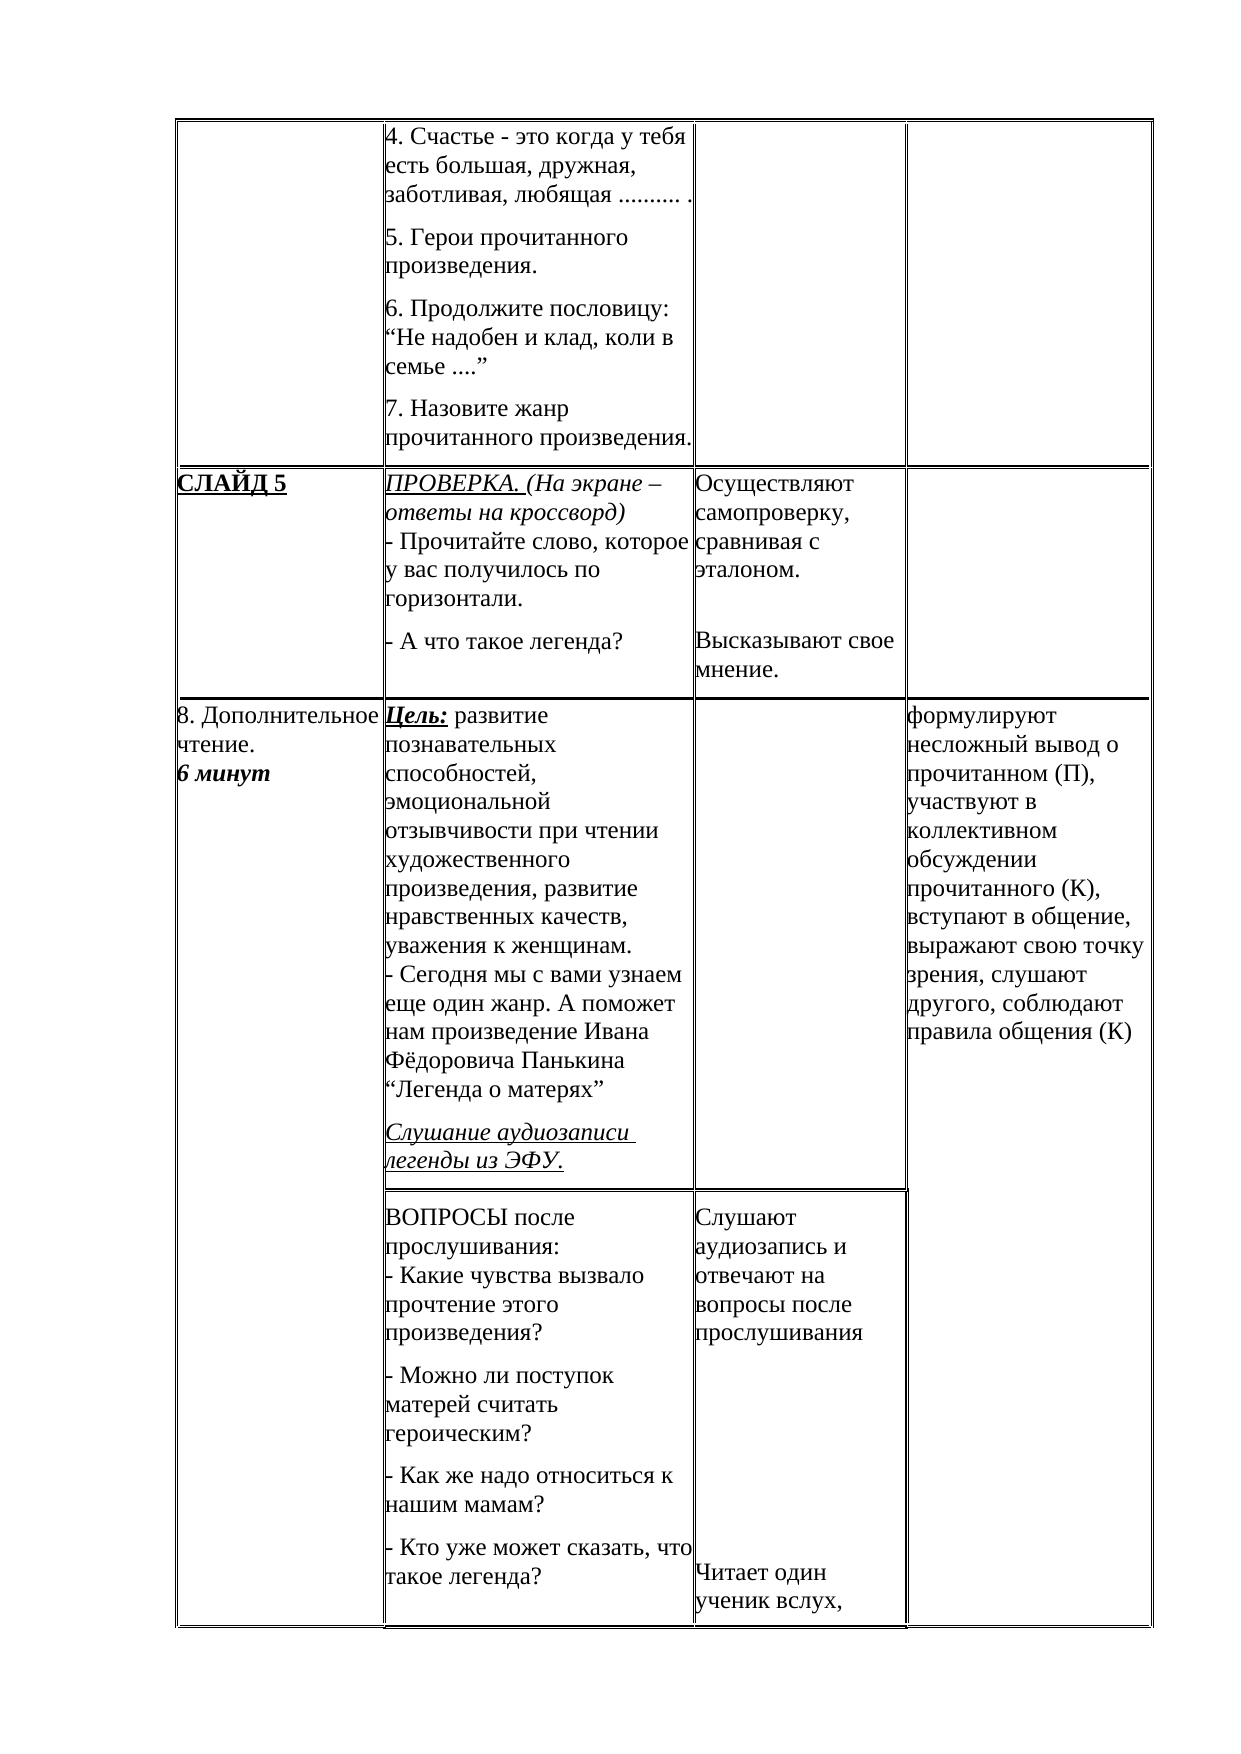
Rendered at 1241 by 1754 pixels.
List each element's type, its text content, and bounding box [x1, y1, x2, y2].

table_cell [178, 122, 385, 465]
table_cell СЛАЙД 5 [178, 465, 383, 697]
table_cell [385, 122, 695, 465]
table_cell [908, 465, 1151, 697]
table_cell Осуществляют самопроверку, сравнивая с эталоном. Высказывают свое мнение. [696, 469, 905, 697]
table_cell ПРОВЕРКА. (На экране – ответы на кроссворд) - Прочитайте слово, которое у вас получилось по горизонтали. - А что такое легенда? [386, 469, 693, 697]
table_cell формулируют несложный вывод о прочитанном (П), участвуют в коллективном обсуждении прочитанного (К), вступают в общение, выражают свою точку зрения, слушают другого, соблюдают правила общения (К) [907, 697, 1151, 1625]
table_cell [385, 1192, 695, 1625]
table_cell Цель: развитие познавательных способностей, эмоциональной отзывчивости при чтении художественного произведения, развитие нравственных качеств, уважения к женщинам. - Сегодня мы с вами узнаем еще один жанр. А поможет нам произведение Ивана Фёдоровича Панькина “Легенда о матерях” Слушание аудиозаписи легенды из ЭФУ. [386, 700, 693, 1188]
table_cell [696, 700, 905, 1188]
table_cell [907, 122, 1151, 465]
table_cell 8. Дополнительное чтение. 6 минут [178, 697, 385, 1625]
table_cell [695, 122, 907, 465]
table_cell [695, 1192, 907, 1625]
